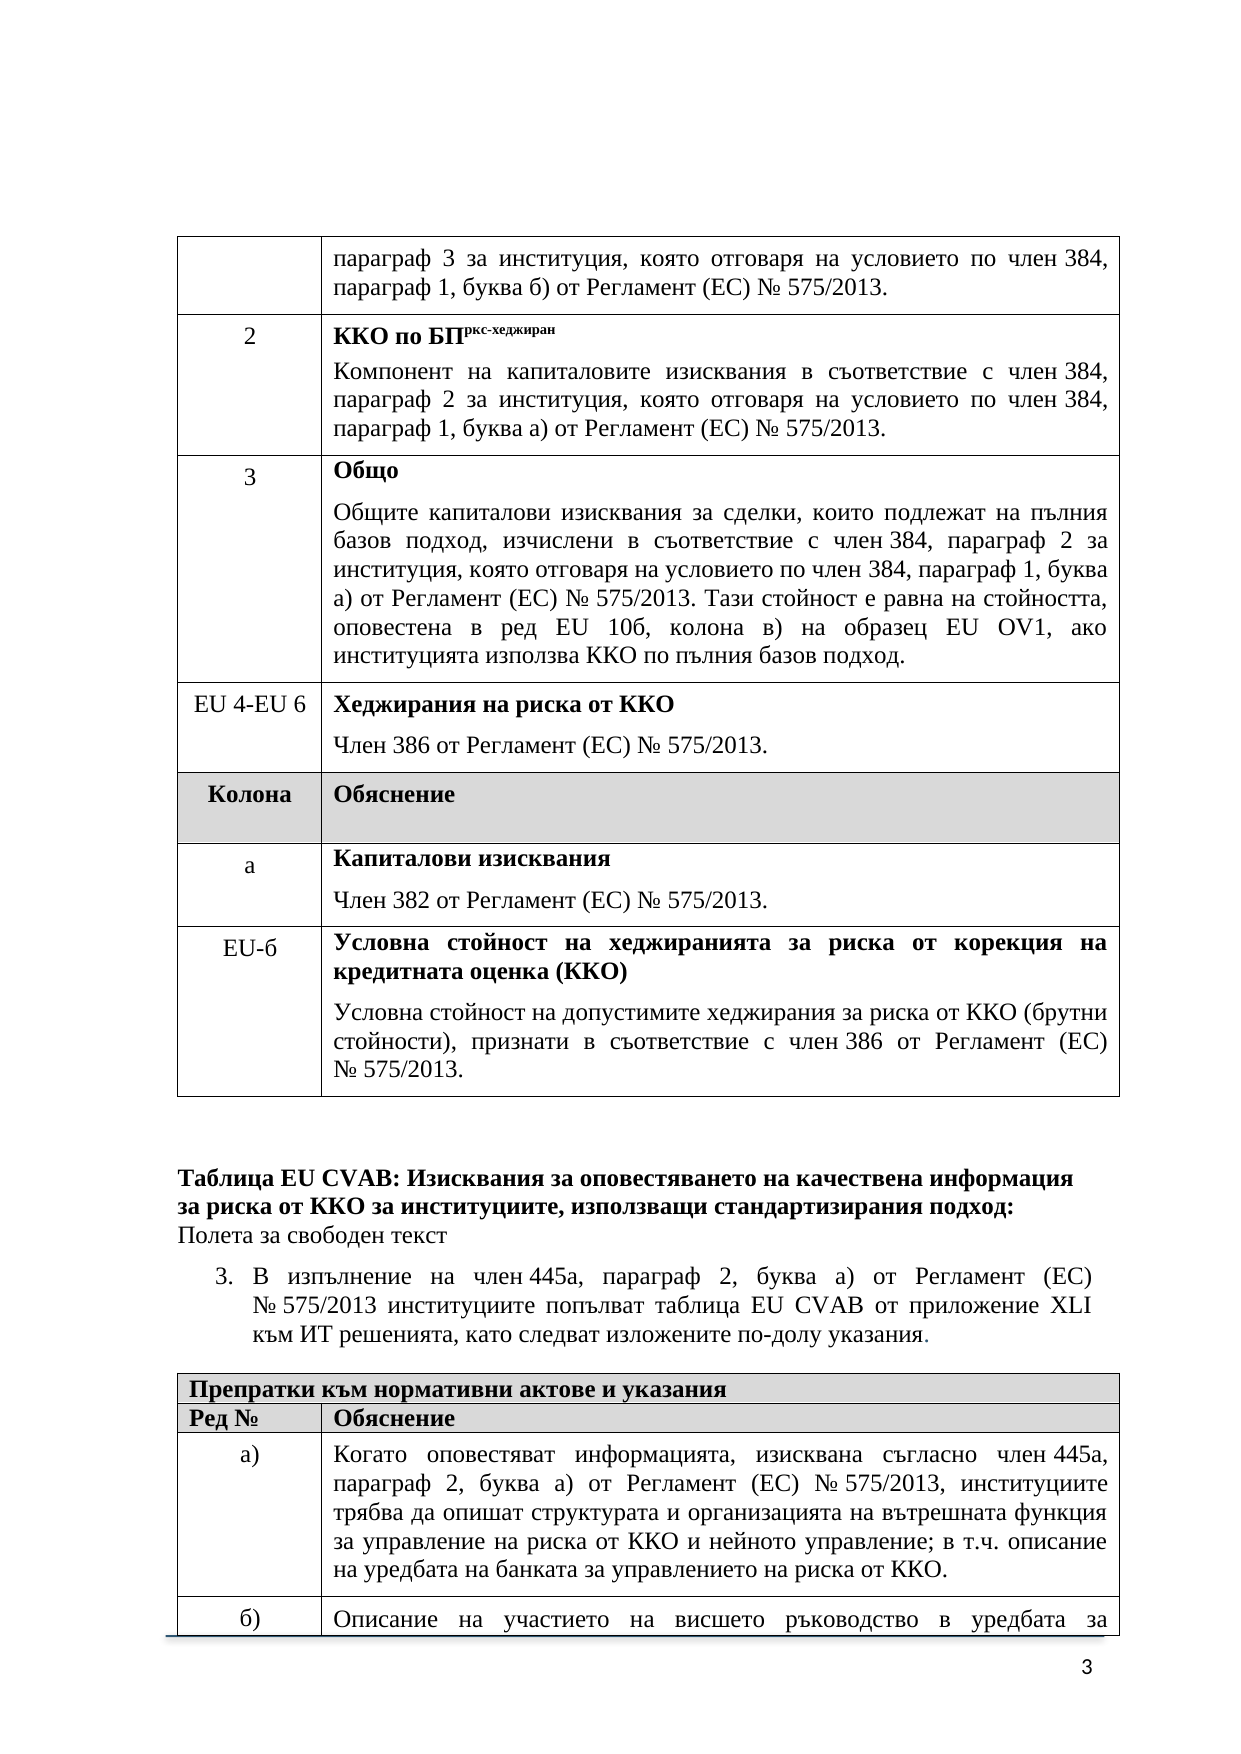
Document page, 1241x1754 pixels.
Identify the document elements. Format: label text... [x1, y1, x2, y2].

table_cell 3 [178, 456, 321, 682]
title Таблица EU CVAB: Изисквания за оповестяването на качествена информация за риска от ККО за институциите, използващи стандартизирания подход: Полета за свободен текст [177, 1163, 1092, 1249]
title В изпълнение на член 445а, параграф 2, буква а) от Регламент (ЕС) № 575/2013 институциите попълват таблица EU CVAB от приложение XLI към ИТ решенията, като следват изложените по-долу указания. [215, 1261, 1092, 1348]
table_cell 2 [178, 315, 321, 454]
table_cell Хеджирания на риска от ККО Член 386 от Регламент (ЕС) № 575/2013. [322, 683, 1119, 772]
table_cell EU-б [178, 927, 321, 1096]
table_cell a [178, 844, 321, 926]
table_cell Капиталови изисквания Член 382 от Регламент (ЕС) № 575/2013. [322, 844, 1119, 926]
table_cell ККО по БПркс-хеджиран Компонент на капиталовите изисквания в съответствие с член 384, параграф 2 за институция, която отговаря на условието по член 384, параграф 1, буква а) от Регламент (ЕС) № 575/2013. [322, 315, 1119, 454]
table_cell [322, 1597, 1119, 1635]
table_header Препратки към нормативни актове и указания [178, 1374, 1119, 1402]
table_cell 1 [178, 237, 321, 313]
table_cell EU 4-EU 6 [178, 683, 321, 772]
table_cell Когато оповестяват информацията, изисквана съгласно член 445а, параграф 2, буква а) от Регламент (ЕС) № 575/2013, институциите трябва да опишат структурата и организацията на вътрешната функция за управление на риска от ККО и нейното управление; в т.ч. описание на уредбата на банката за управлението на риска от ККО. [322, 1433, 1119, 1596]
table_cell Обяснение [322, 773, 1119, 842]
table_cell Обяснение [322, 1404, 1119, 1432]
table_cell б) [178, 1597, 321, 1635]
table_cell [322, 237, 1119, 313]
table_cell а) [178, 1433, 321, 1596]
table_cell Колона [178, 773, 321, 842]
table_cell Условна стойност на хеджиранията за риска от корекция на кредитната оценка (ККО) Условна стойност на допустимите хеджирания за риска от ККО (брутни стойности), признати в съответствие с член 386 от Регламент (ЕС) № 575/2013. [322, 927, 1119, 1096]
table_cell Ред № [178, 1404, 321, 1432]
table_cell Общо Общите капиталови изисквания за сделки, които подлежат на пълния базов подход, изчислени в съответствие с член 384, параграф 2 за институция, която отговаря на условието по член 384, параграф 1, буква а) от Регламент (ЕС) № 575/2013. Тази стойност е равна на стойността, оповестена в ред EU 10б, колона в) на образец EU OV1, ако институцията използва ККО по пълния базов подход. [322, 456, 1119, 682]
